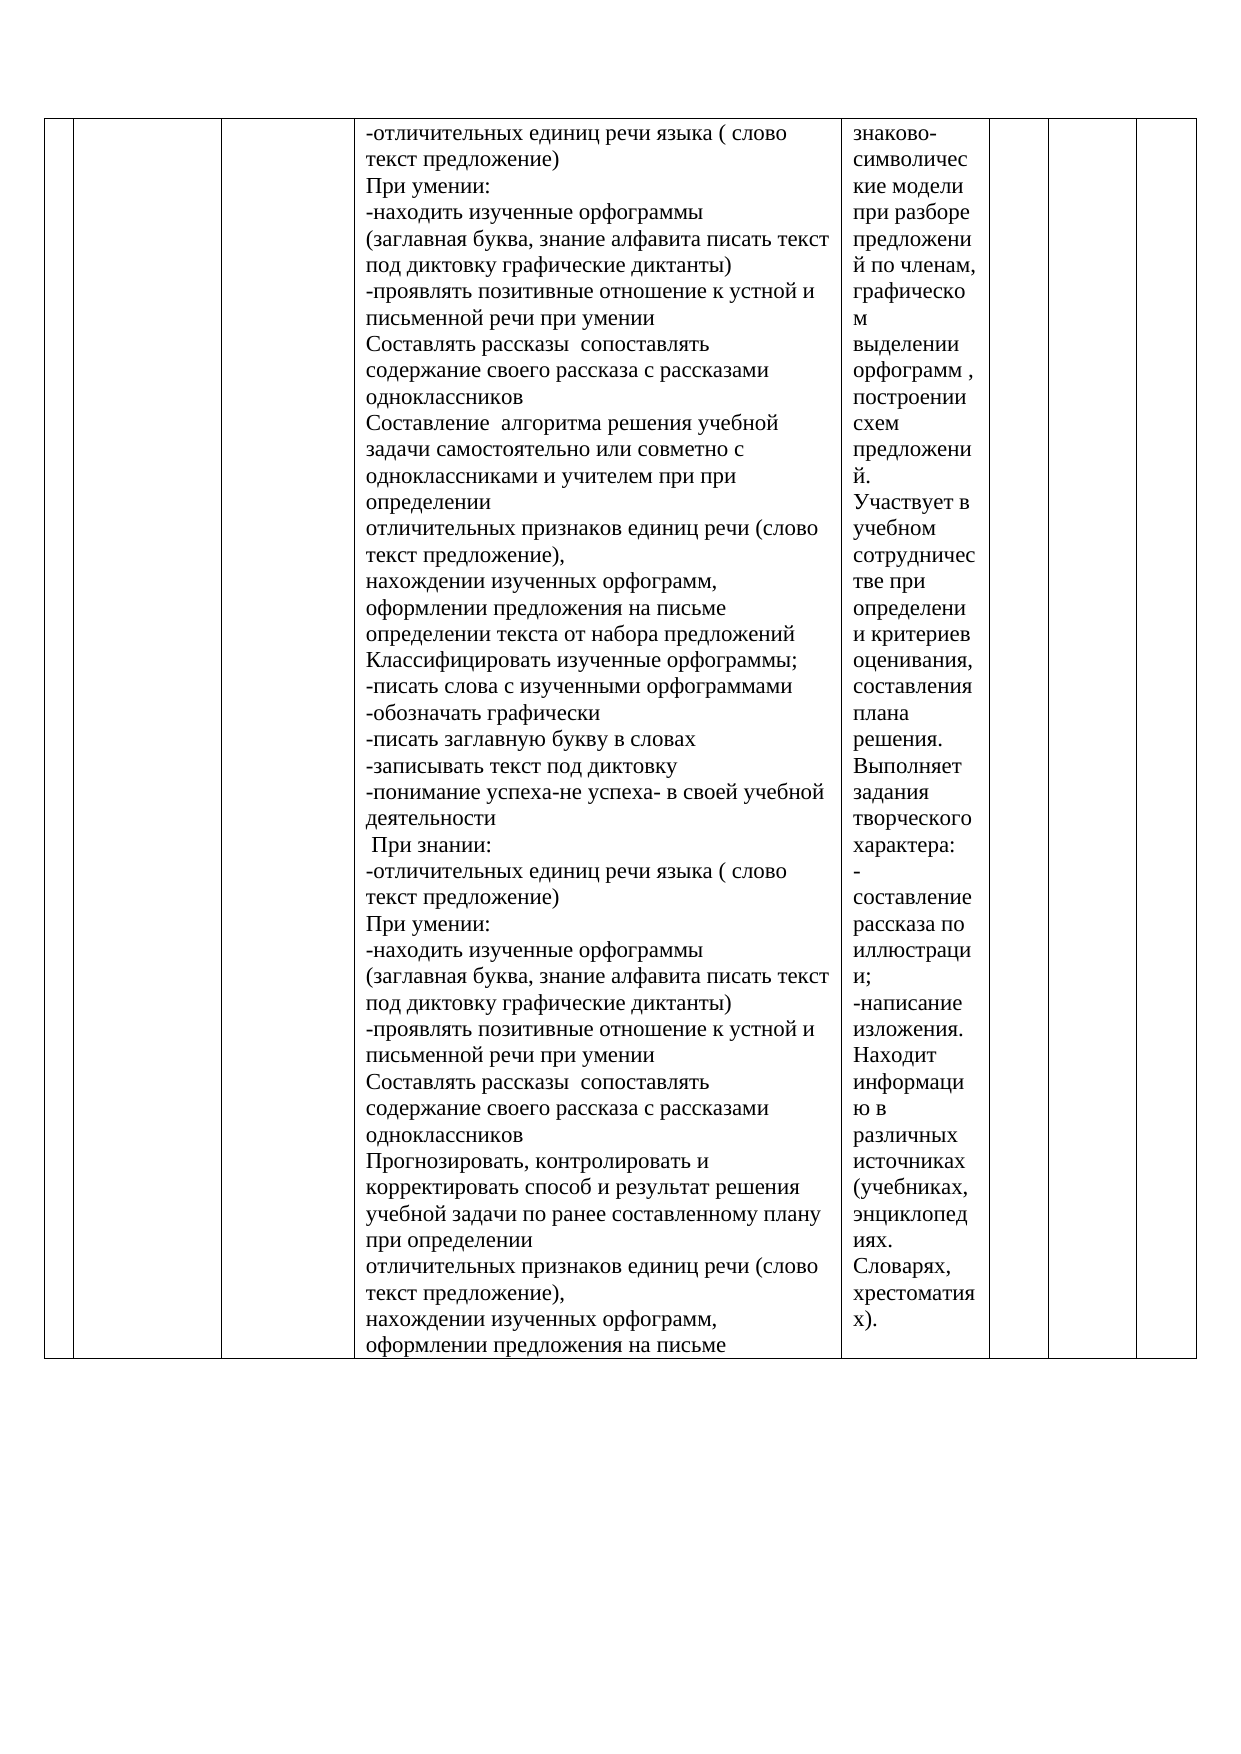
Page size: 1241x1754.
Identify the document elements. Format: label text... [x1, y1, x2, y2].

table_cell [1137, 119, 1196, 1358]
table_cell 1 [990, 119, 1048, 1358]
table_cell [74, 119, 221, 1358]
table_cell [1049, 119, 1136, 1358]
table_cell 7 [45, 119, 73, 1358]
